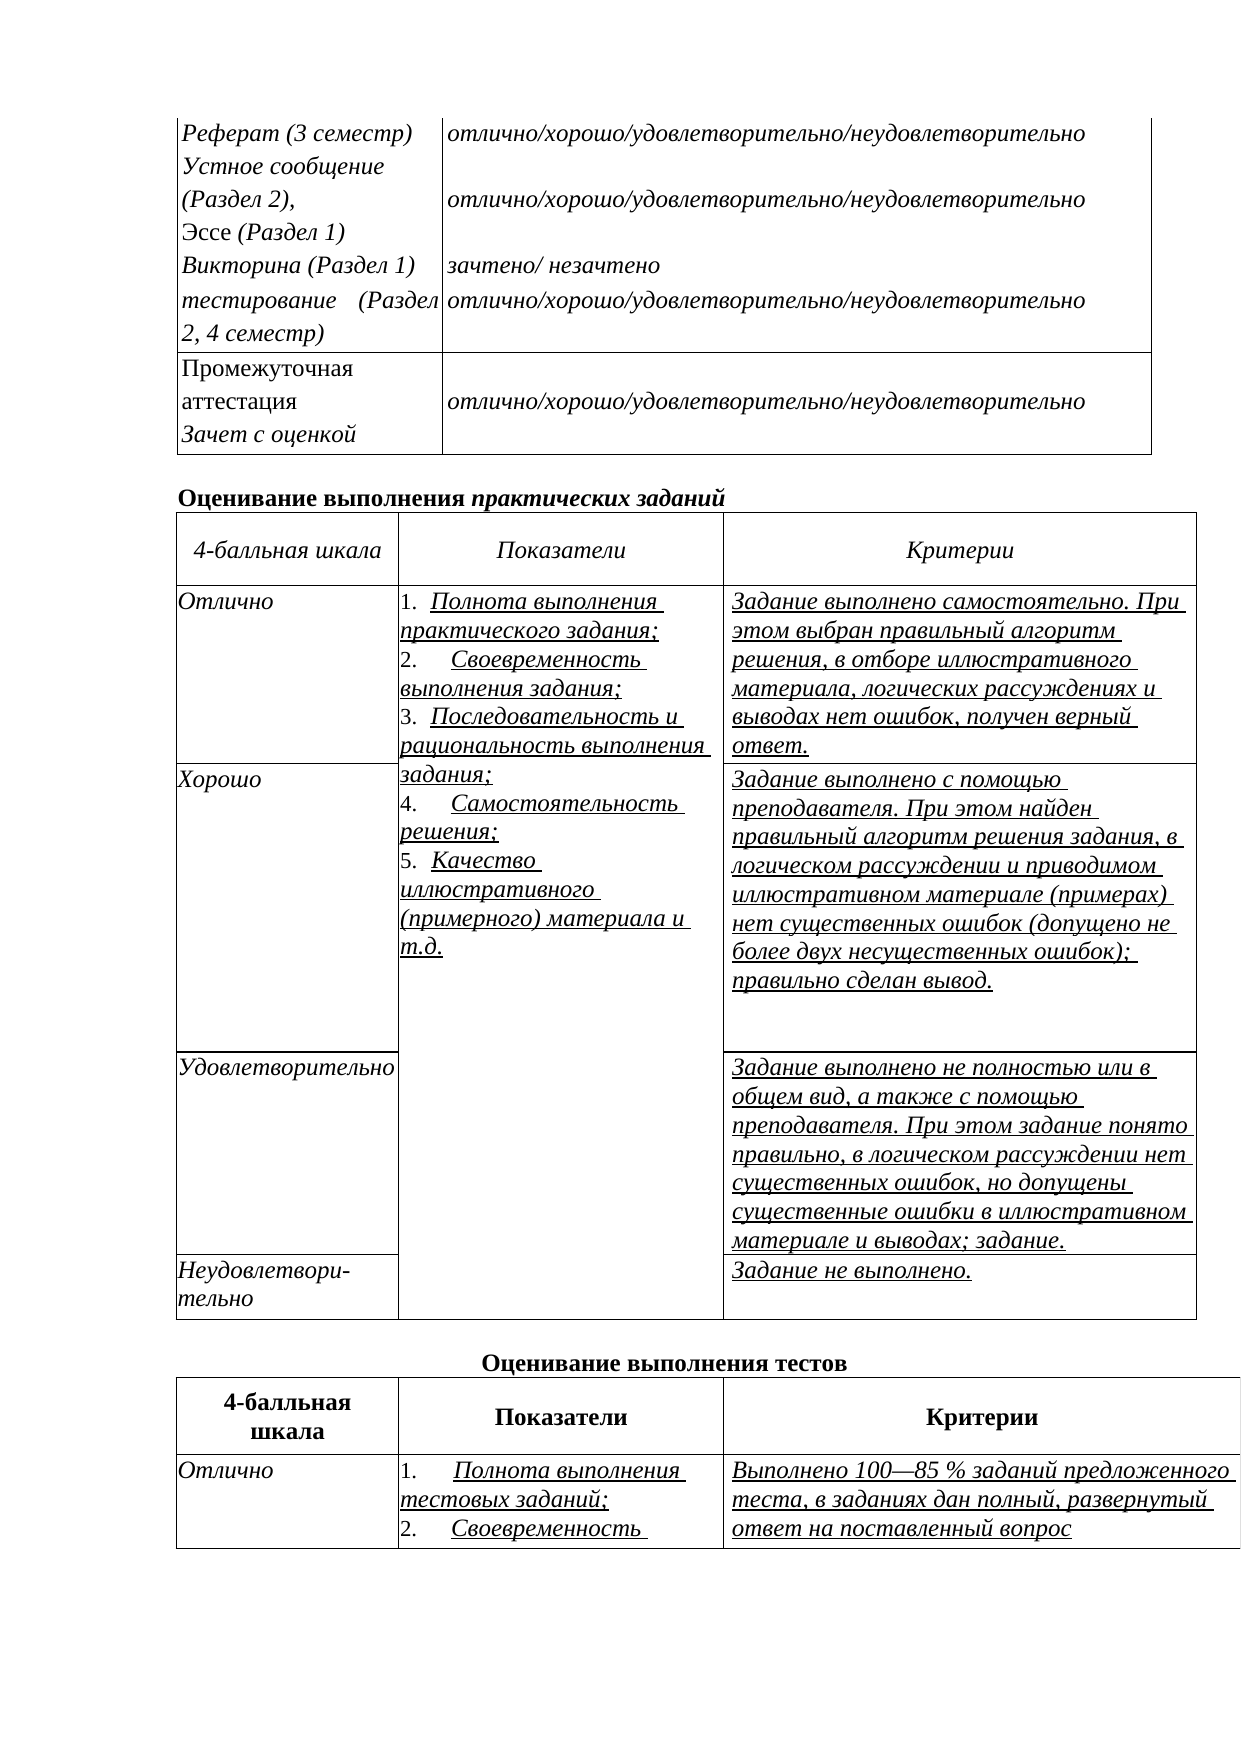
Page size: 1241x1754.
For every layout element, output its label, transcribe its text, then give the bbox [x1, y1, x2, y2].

table_cell Полнота выполнения практического задания; Своевременность выполнения задания; Последовательность и рациональность выполнения задания; Самостоятельность решения; Качество иллюстративного (примерного) материала и т.д. [399, 586, 723, 1319]
table_cell тестирование (Раздел 2, 4 семестр) [178, 285, 442, 352]
text Оценивание выполнения практических заданий [177, 483, 1152, 512]
table_cell Отлично [177, 586, 398, 763]
table_cell Удовлетворительно [177, 1053, 398, 1254]
table_cell отлично/хорошо/удовлетворительно/неудовлетворительно [443, 353, 1151, 454]
table_header Показатели [399, 513, 723, 585]
table_cell Промежуточная аттестация Зачет с оценкой [178, 353, 442, 454]
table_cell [399, 1455, 723, 1548]
table_cell Хорошо [177, 764, 398, 1051]
table_header Критерии [724, 1378, 1240, 1454]
table_cell Задание выполнено не полностью или в общем вид, а также с помощью преподавателя. При этом задание понято правильно, в логическом рассуждении нет существенных ошибок, но допущены существенные ошибки в иллюстративном материале и выводах; задание. [724, 1053, 1196, 1254]
table_header Критерии [724, 513, 1196, 585]
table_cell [178, 118, 442, 285]
table_header Показатели [399, 1378, 723, 1454]
text Оценивание выполнения тестов [177, 1348, 1152, 1377]
table_cell Задание выполнено с помощью преподавателя. При этом найден правильный алгоритм решения задания, в логическом рассуждении и приводимом иллюстративном материале (примерах) нет существенных ошибок (допущено не более двух несущественных ошибок); правильно сделан вывод. [724, 764, 1196, 1051]
table_cell Отлично [177, 1455, 398, 1548]
table_cell Неудовлетворительно [177, 1255, 398, 1319]
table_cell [443, 118, 1151, 285]
table_cell Задание выполнено самостоятельно. При этом выбран правильный алгоритм решения, в отборе иллюстративного материала, логических рассуждениях и выводах нет ошибок, получен верный ответ. [724, 586, 1196, 763]
table_header 4-балльная шкала [177, 513, 398, 585]
table_header 4-балльная шкала [177, 1378, 398, 1454]
table_cell отлично/хорошо/удовлетворительно/неудовлетворительно [443, 285, 1151, 352]
table_cell Выполнено 100—85 % заданий предложенного теста, в заданиях дан полный, развернутый ответ на поставленный вопрос [724, 1455, 1240, 1548]
table_cell Задание не выполнено. [724, 1255, 1196, 1319]
